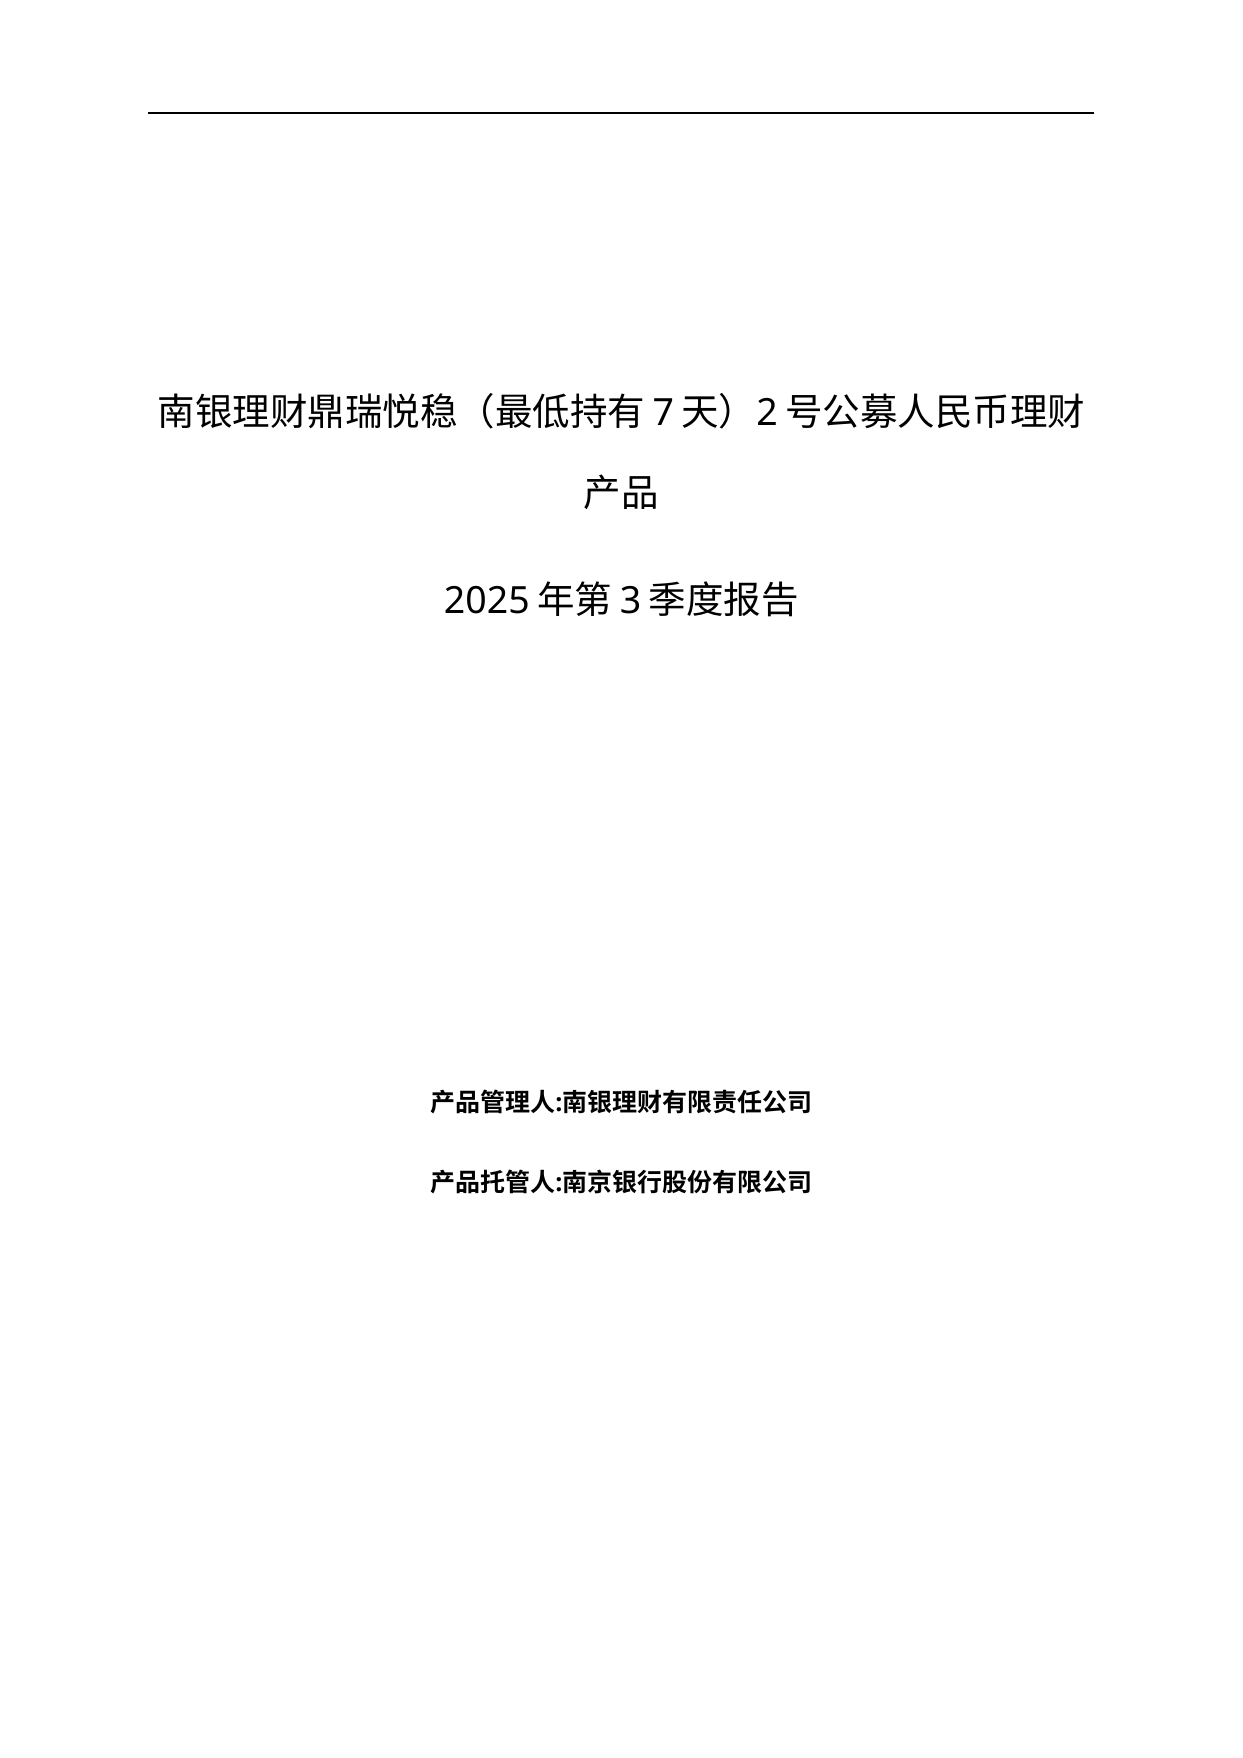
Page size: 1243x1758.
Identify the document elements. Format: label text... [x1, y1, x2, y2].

text 南银理财鼎瑞悦稳（最低持有7天）2号公募人民币理财产品 [148, 382, 1094, 518]
text 2025年第3季度报告 [148, 570, 1094, 624]
text 产品托管人:南京银行股份有限公司 [148, 1162, 1094, 1198]
text 产品管理人:南银理财有限责任公司 [148, 1083, 1094, 1119]
